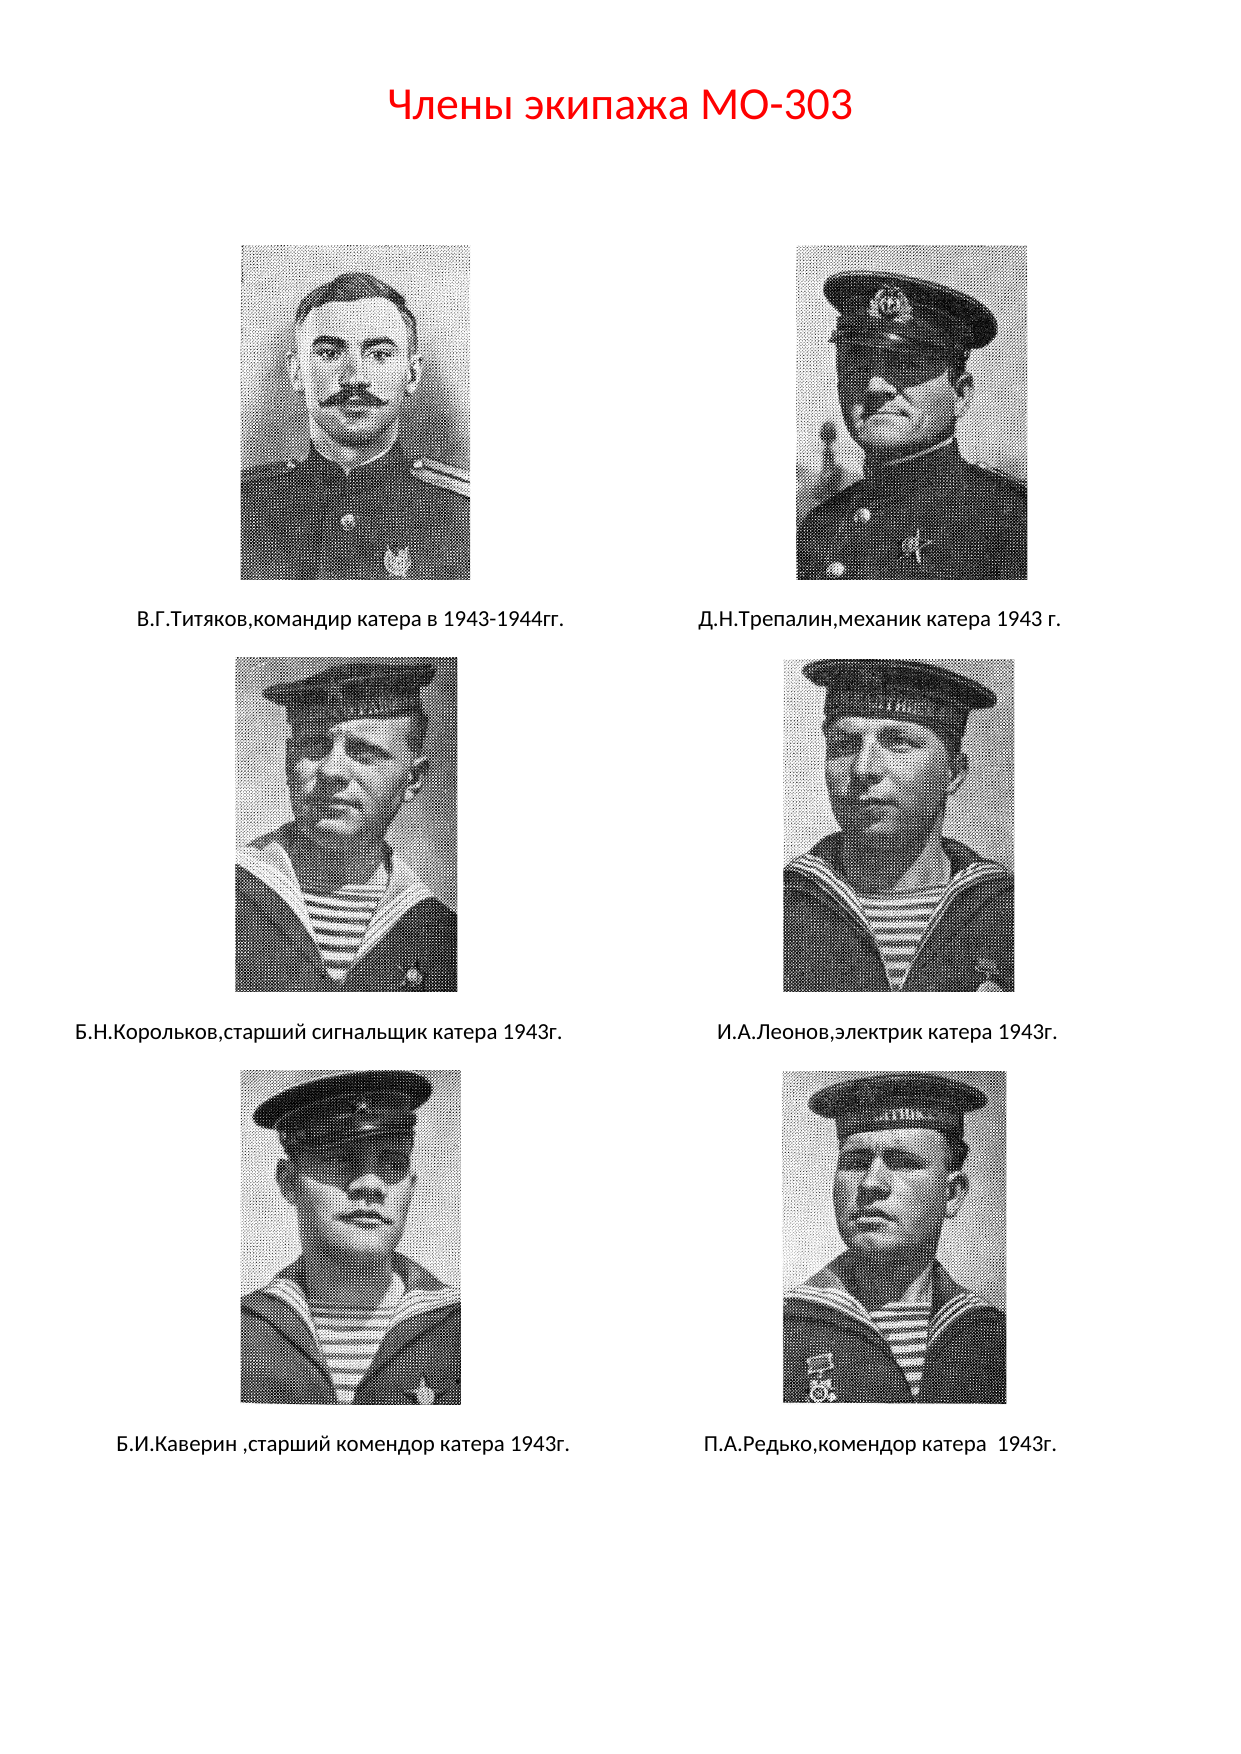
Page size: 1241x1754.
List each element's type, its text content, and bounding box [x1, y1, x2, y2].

picture [781, 1071, 1007, 1405]
text Члены экипажа МО-303 [75, 75, 1165, 131]
picture [235, 657, 458, 992]
picture [240, 245, 471, 580]
picture [783, 659, 1015, 992]
text Б.Н.Корольков,старший сигнальщик катера 1943г. И.А.Леонов,электрик катера 1943г. [75, 1017, 1165, 1045]
text В.Г.Титяков,командир катера в 1943-1944гг. Д.Н.Трепалин,механик катера 1943 г. [75, 604, 1165, 633]
text Б.И.Каверин ,старший комендор катера 1943г. П.А.Редько,комендор катера 1943г. [75, 1429, 1165, 1457]
picture [796, 245, 1028, 580]
picture [240, 1070, 461, 1405]
